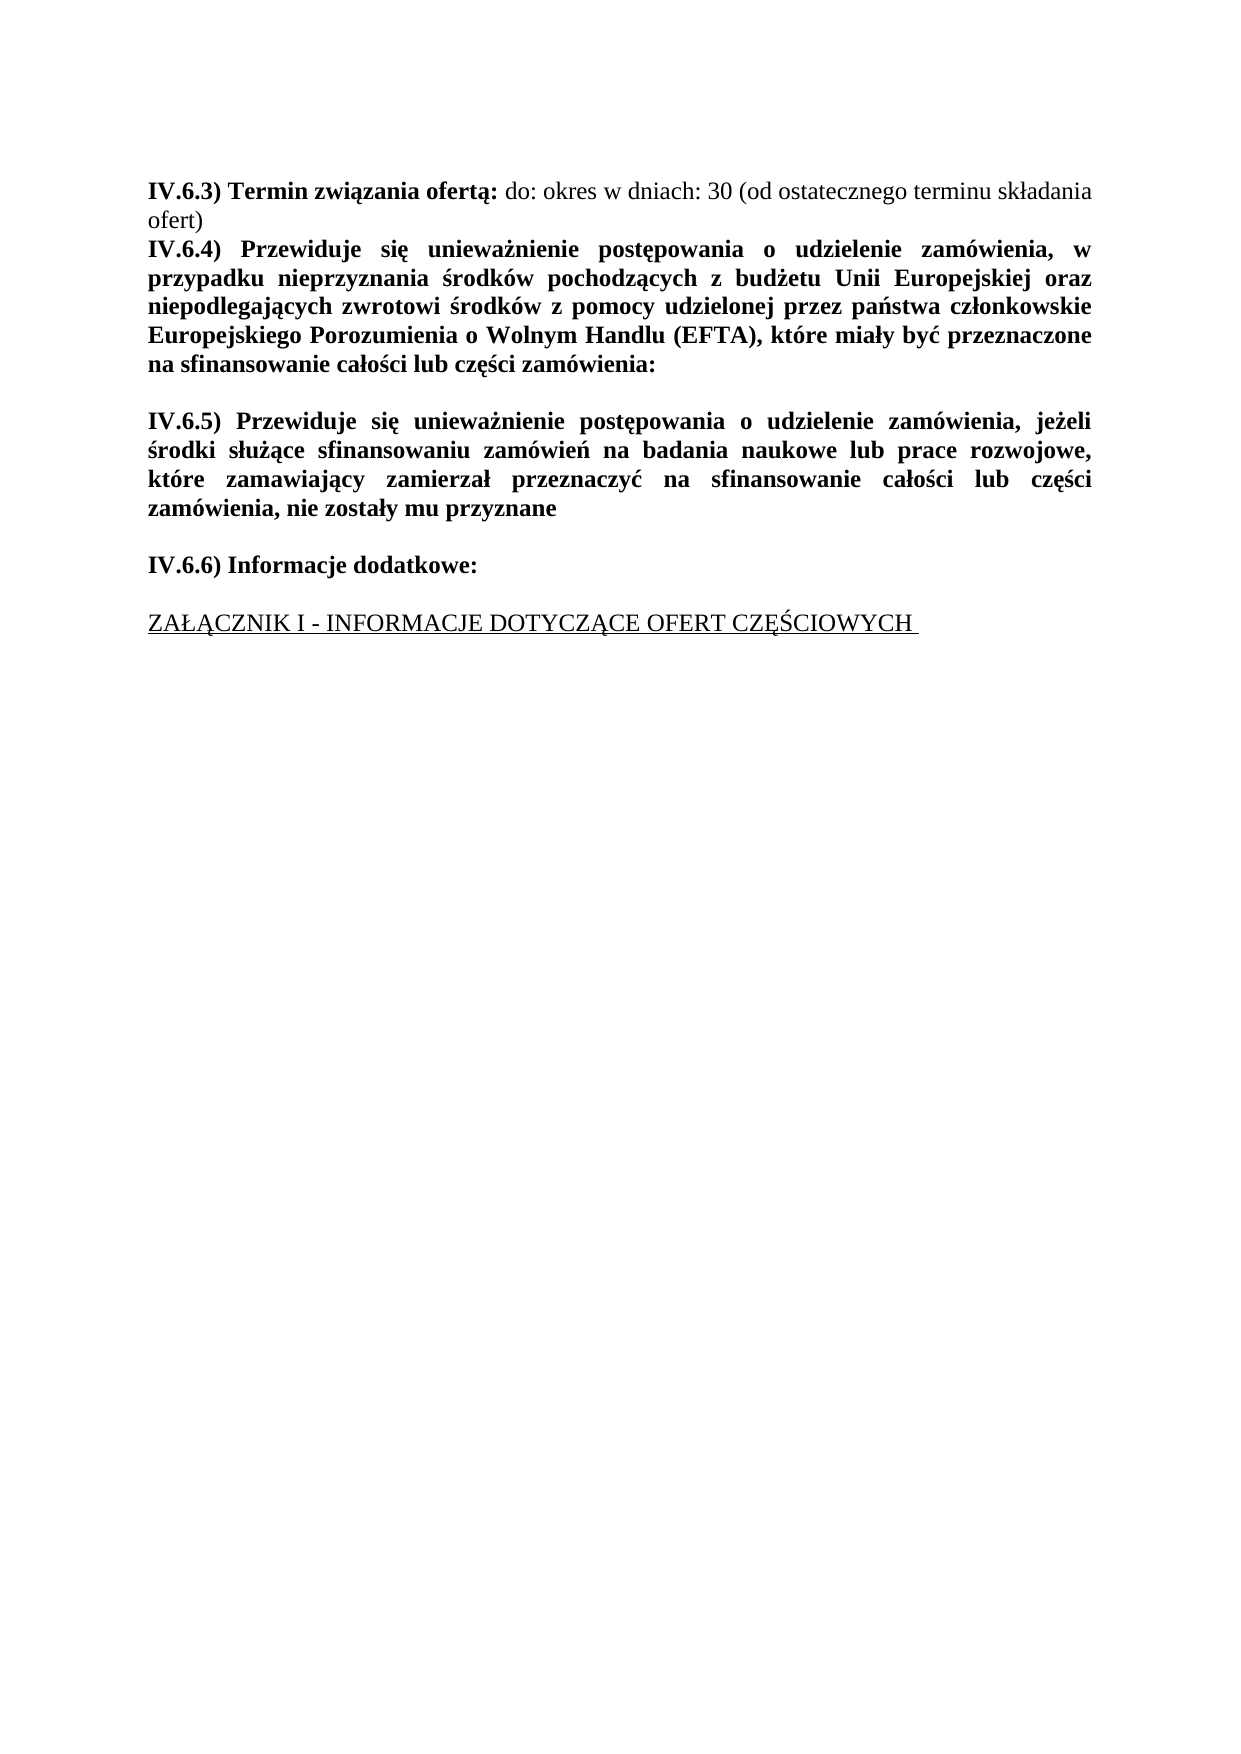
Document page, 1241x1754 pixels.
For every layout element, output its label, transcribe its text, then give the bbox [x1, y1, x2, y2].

text IV.6.3) Termin związania ofertą: do: okres w dniach: 30 (od ostatecznego terminu składania ofert) IV.6.4) Przewiduje się unieważnienie postępowania o udzielenie zamówienia, w przypadku nieprzyznania środków pochodzących z budżetu Unii Europejskiej oraz niepodlegających zwrotowi środków z pomocy udzielonej przez państwa członkowskie Europejskiego Porozumienia o Wolnym Handlu (EFTA), które miały być przeznaczone na sfinansowanie całości lub części zamówienia: [148, 148, 1093, 378]
text IV.6.5) Przewiduje się unieważnienie postępowania o udzielenie zamówienia, jeżeli środki służące sfinansowaniu zamówień na badania naukowe lub prace rozwojowe, które zamawiający zamierzał przeznaczyć na sfinansowanie całości lub części zamówienia, nie zostały mu przyznane [148, 378, 1093, 521]
text ZAŁĄCZNIK I - INFORMACJE DOTYCZĄCE OFERT CZĘŚCIOWYCH [148, 608, 1093, 636]
text IV.6.6) Informacje dodatkowe: [148, 521, 1093, 579]
